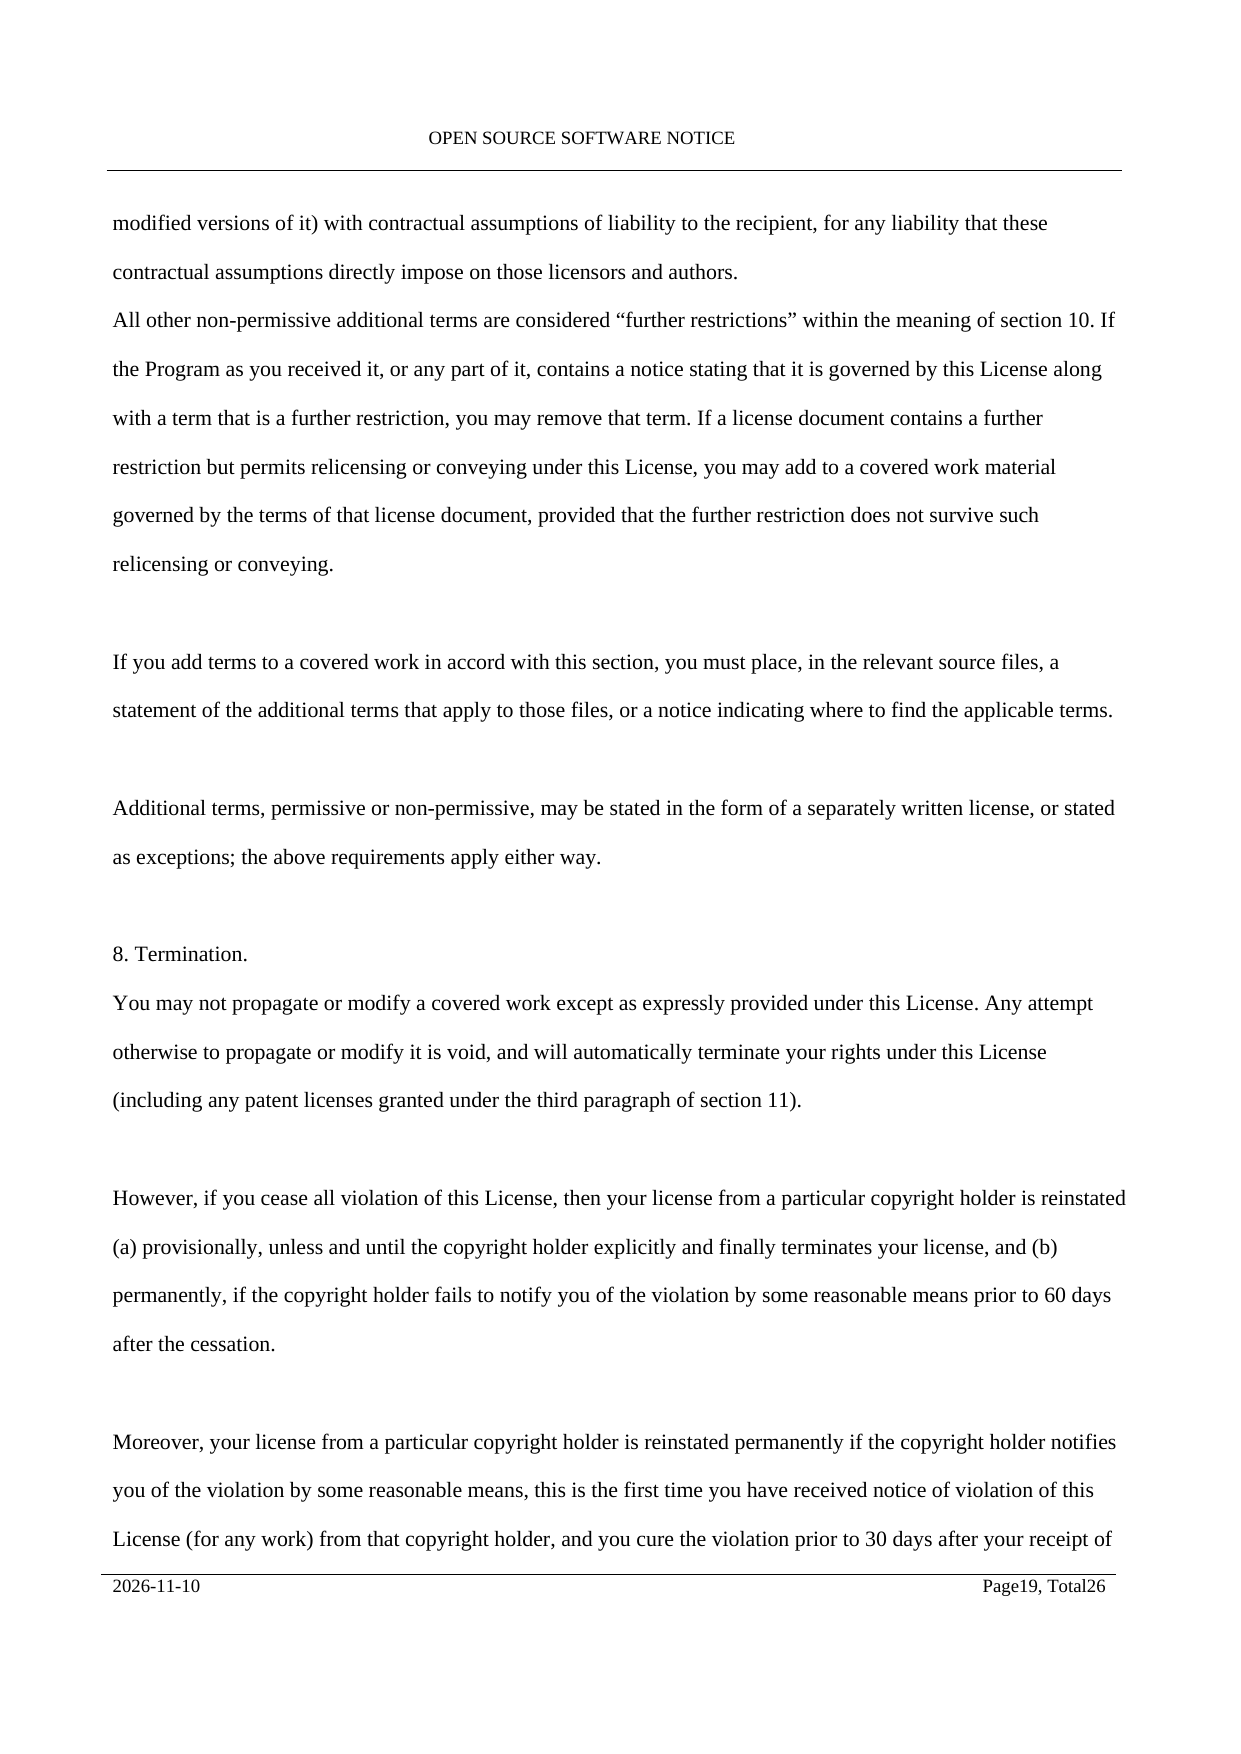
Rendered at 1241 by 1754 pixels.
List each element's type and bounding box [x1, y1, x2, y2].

text [112, 206, 1128, 1555]
